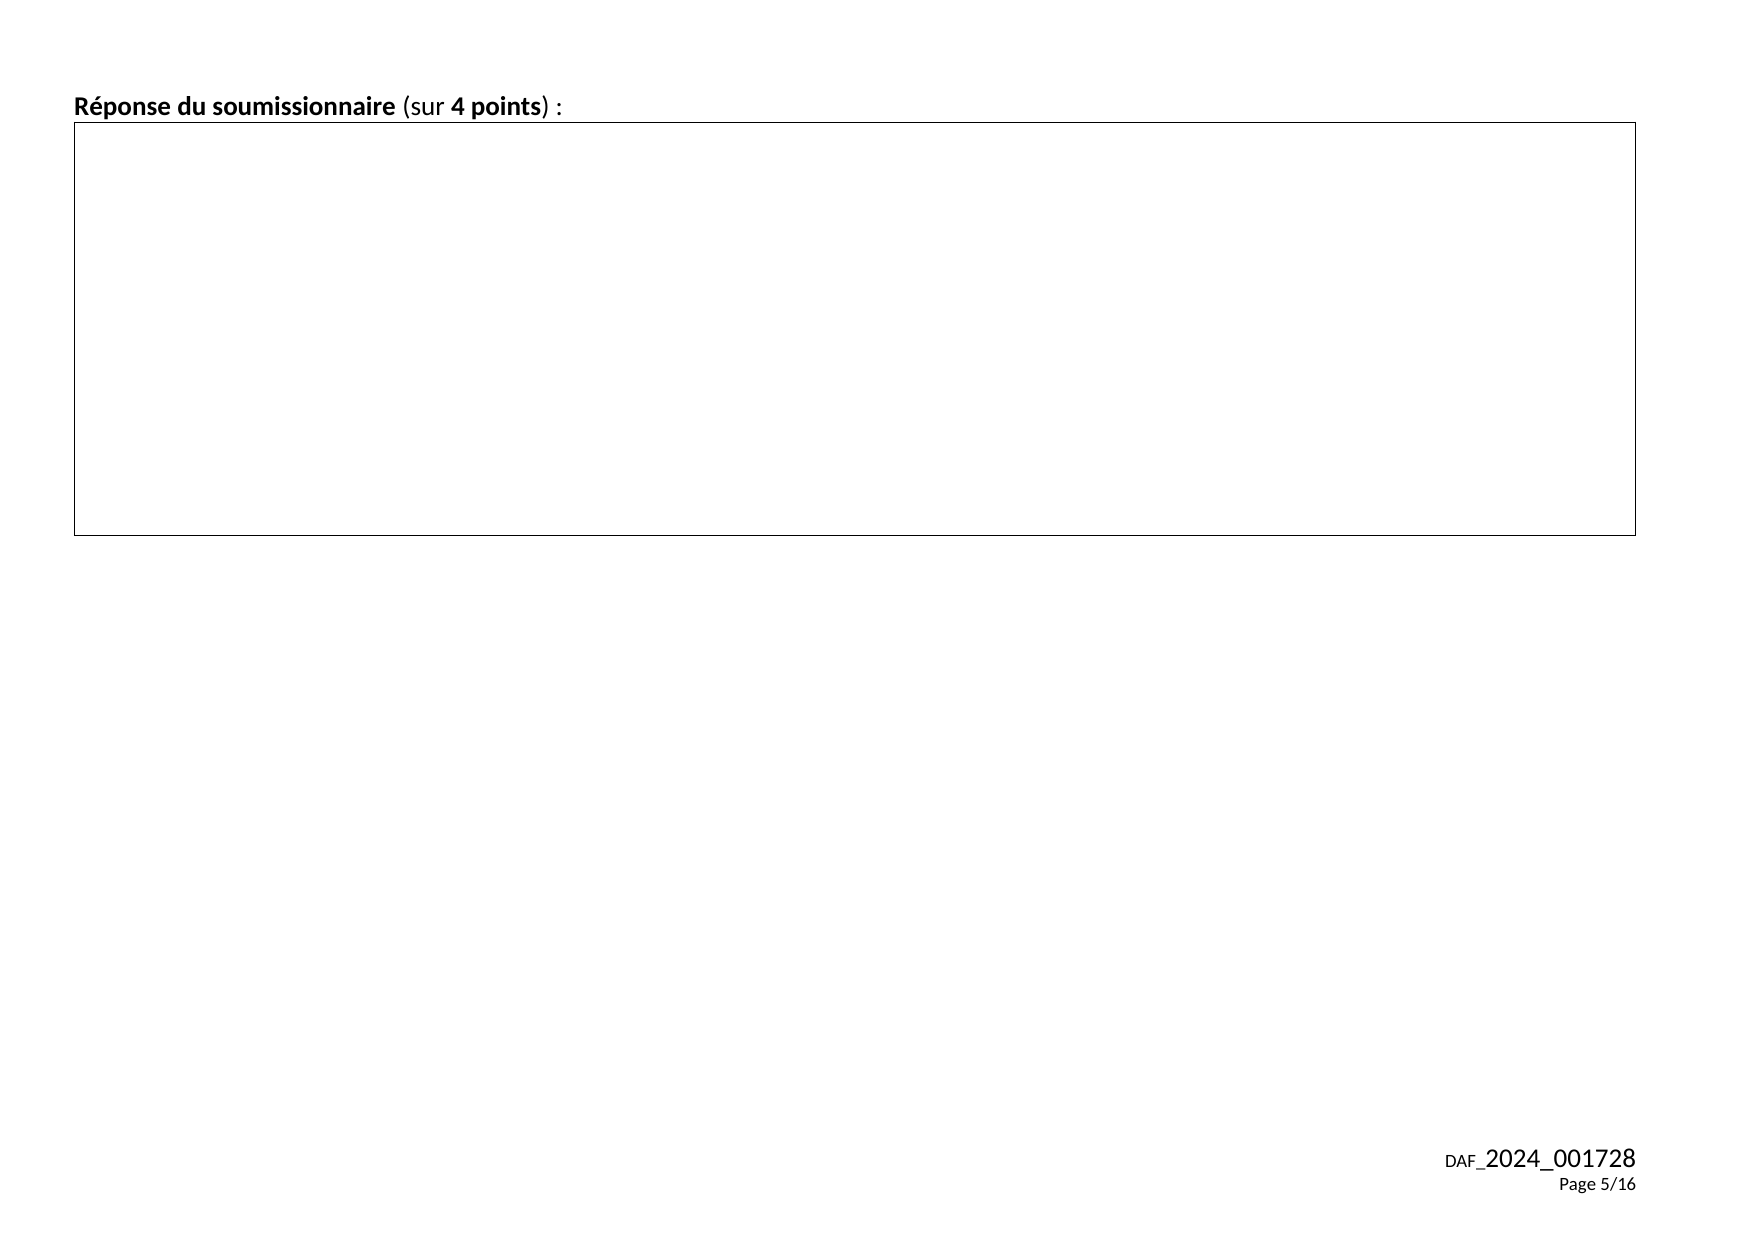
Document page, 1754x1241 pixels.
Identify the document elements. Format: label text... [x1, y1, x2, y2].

text Réponse du soumissionnaire (sur 4 points) : [74, 89, 1636, 122]
table_header [75, 123, 1635, 534]
